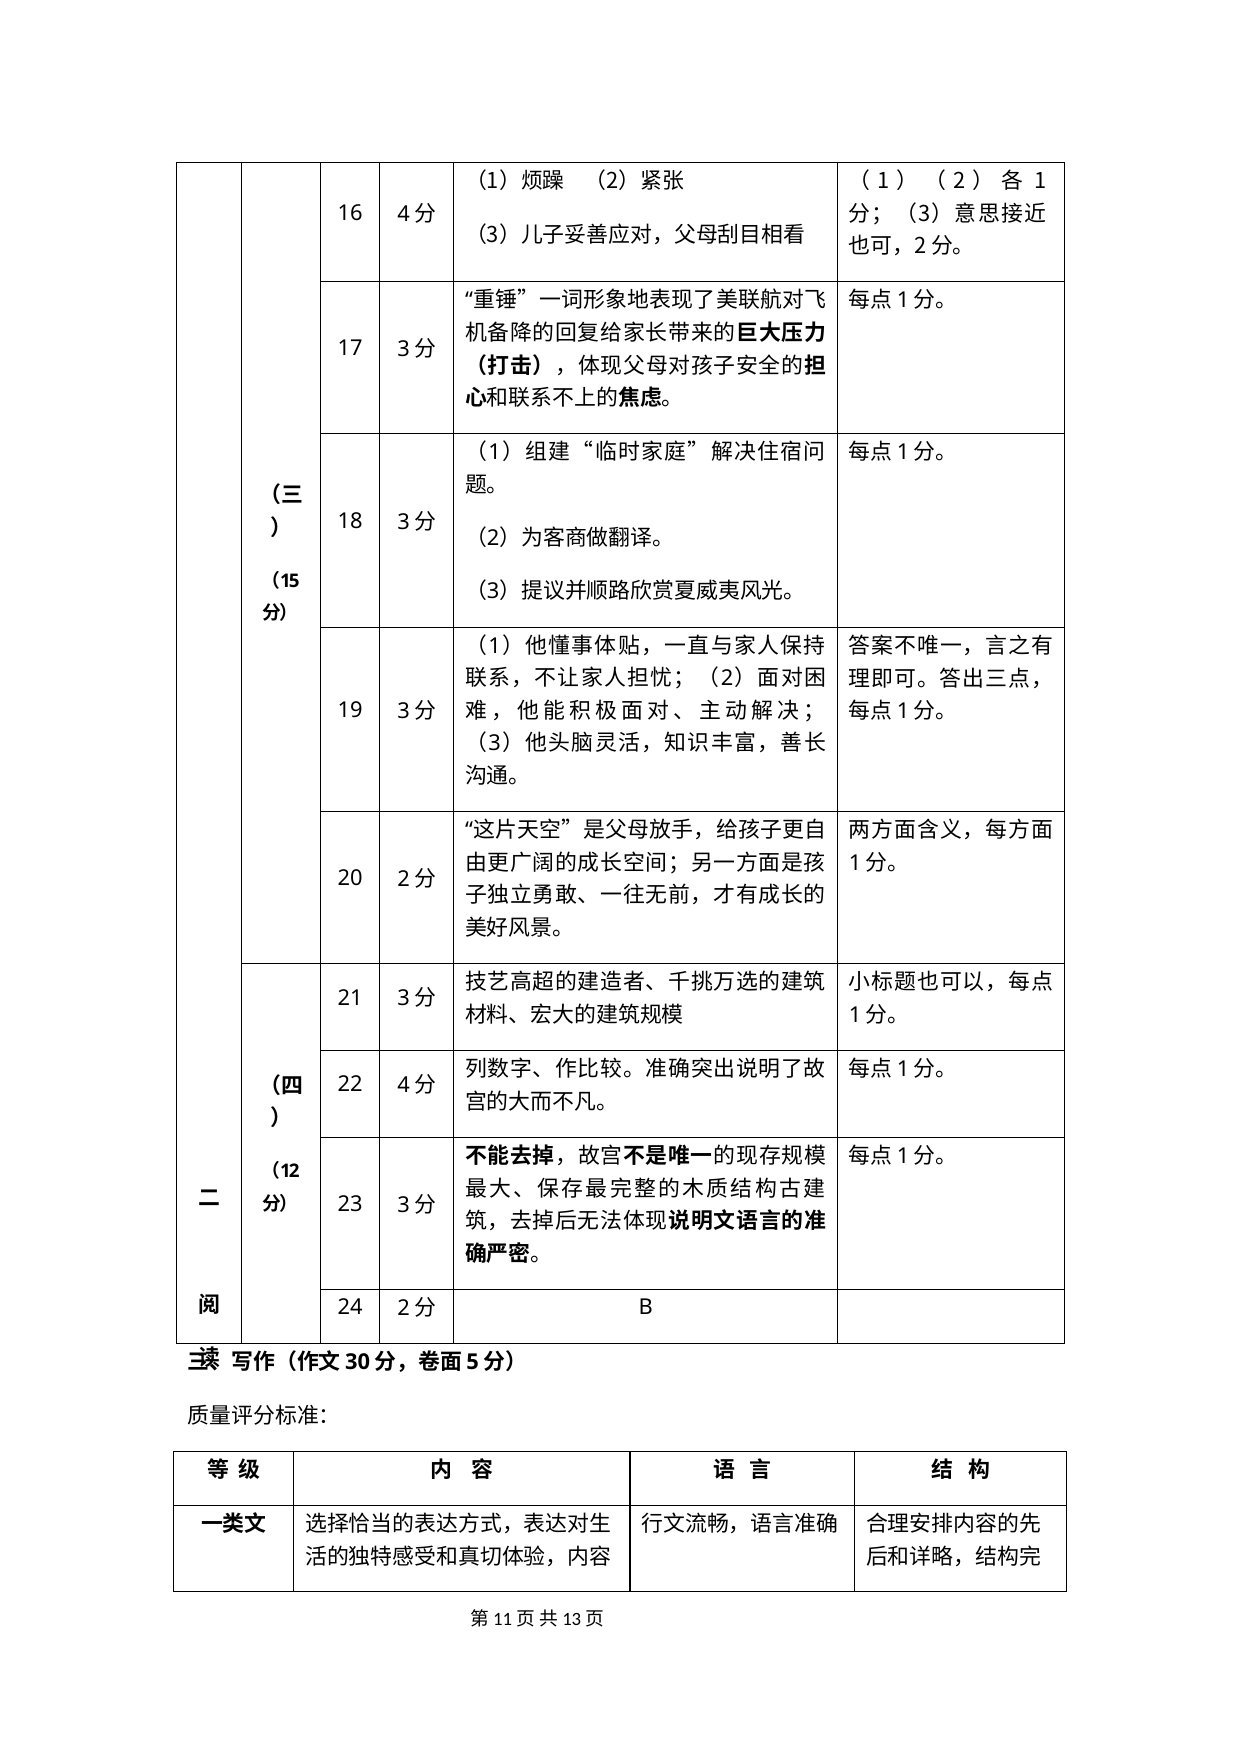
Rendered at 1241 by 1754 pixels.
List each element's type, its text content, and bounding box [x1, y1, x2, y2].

table_cell 16 [321, 163, 379, 281]
table_cell 19 [321, 628, 379, 811]
table_cell 3分 [380, 1138, 453, 1288]
table_cell 行文流畅，语言准确生动。 [631, 1506, 854, 1591]
table_cell [838, 1290, 1064, 1343]
table_cell 4分 [380, 1051, 453, 1137]
table_cell 技艺高超的建造者、千挑万选的建筑材料、宏大的建筑规模 [454, 964, 837, 1050]
table_cell 每点1分。 [838, 1051, 1064, 1137]
table_cell 3分 [380, 628, 453, 811]
table_cell B [454, 1290, 837, 1343]
table_header 语 言 [631, 1452, 854, 1505]
table_header 等 级 [174, 1452, 293, 1505]
table_cell （1）他懂事体贴，一直与家人保持联系，不让家人担忧；（2）面对困难，他能积极面对、主动解决；（3）他头脑灵活，知识丰富，善长沟通。 [454, 628, 837, 811]
table_header 内 容 [294, 1452, 629, 1505]
table_cell 18 [321, 434, 379, 627]
table_cell 小标题也可以，每点1分。 [838, 964, 1064, 1050]
table_cell 17 [321, 282, 379, 433]
table_cell “这片天空”是父母放手，给孩子更自由更广阔的成长空间；另一方面是孩子独立勇敢、一往无前，才有成长的美好风景。 [454, 812, 837, 963]
table_cell （三） （15分） [242, 163, 320, 963]
table_cell （1）组建“临时家庭”解决住宿问题。 （2）为客商做翻译。 （3）提议并顺路欣赏夏威夷风光。 [454, 434, 837, 627]
table_cell 不能去掉，故宫不是唯一的现存规模最大、保存最完整的木质结构古建筑，去掉后无法体现说明文语言的准确严密。 [454, 1138, 837, 1288]
table_cell （1）烦躁 （2）紧张 （3）儿子妥善应对，父母刮目相看 [454, 163, 837, 281]
text 质量评分标准： [187, 1397, 1053, 1430]
table_cell 20 [321, 812, 379, 963]
table_cell 一类文 30—27分 [174, 1506, 293, 1591]
table_cell “重锤”一词形象地表现了美联航对飞机备降的回复给家长带来的巨大压力（打击），体现父母对孩子安全的担心和联系不上的焦虑。 [454, 282, 837, 433]
table_cell 3分 [380, 964, 453, 1050]
table_cell 2分 [380, 1290, 453, 1343]
table_cell 每点1分。 [838, 434, 1064, 627]
table_cell 24 [321, 1290, 379, 1343]
table_cell 3分 [380, 282, 453, 433]
table_cell 21 [321, 964, 379, 1050]
table_cell （四） （12分） [242, 964, 320, 1343]
table_header 结 构 [855, 1452, 1066, 1505]
table_cell 4分 [380, 163, 453, 281]
table_cell 每点1分。 [838, 282, 1064, 433]
table_cell 两方面含义，每方面1分。 [838, 812, 1064, 963]
table_cell 22 [321, 1051, 379, 1137]
table_cell （1）（2）各1分；（3）意思接近也可，2分。 [838, 163, 1064, 281]
table_cell 3分 [380, 434, 453, 627]
table_cell 列数字、作比较。准确突出说明了故宫的大而不凡。 [454, 1051, 837, 1137]
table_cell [855, 1506, 1066, 1591]
table_cell 每点1分。 [838, 1138, 1064, 1288]
text 三、写作（作文30分，卷面5分） [187, 1344, 1053, 1376]
table_cell 2分 [380, 812, 453, 963]
table_cell 答案不唯一，言之有理即可。答出三点，每点1分。 [838, 628, 1064, 811]
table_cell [294, 1506, 629, 1591]
table_cell 23 [321, 1138, 379, 1288]
